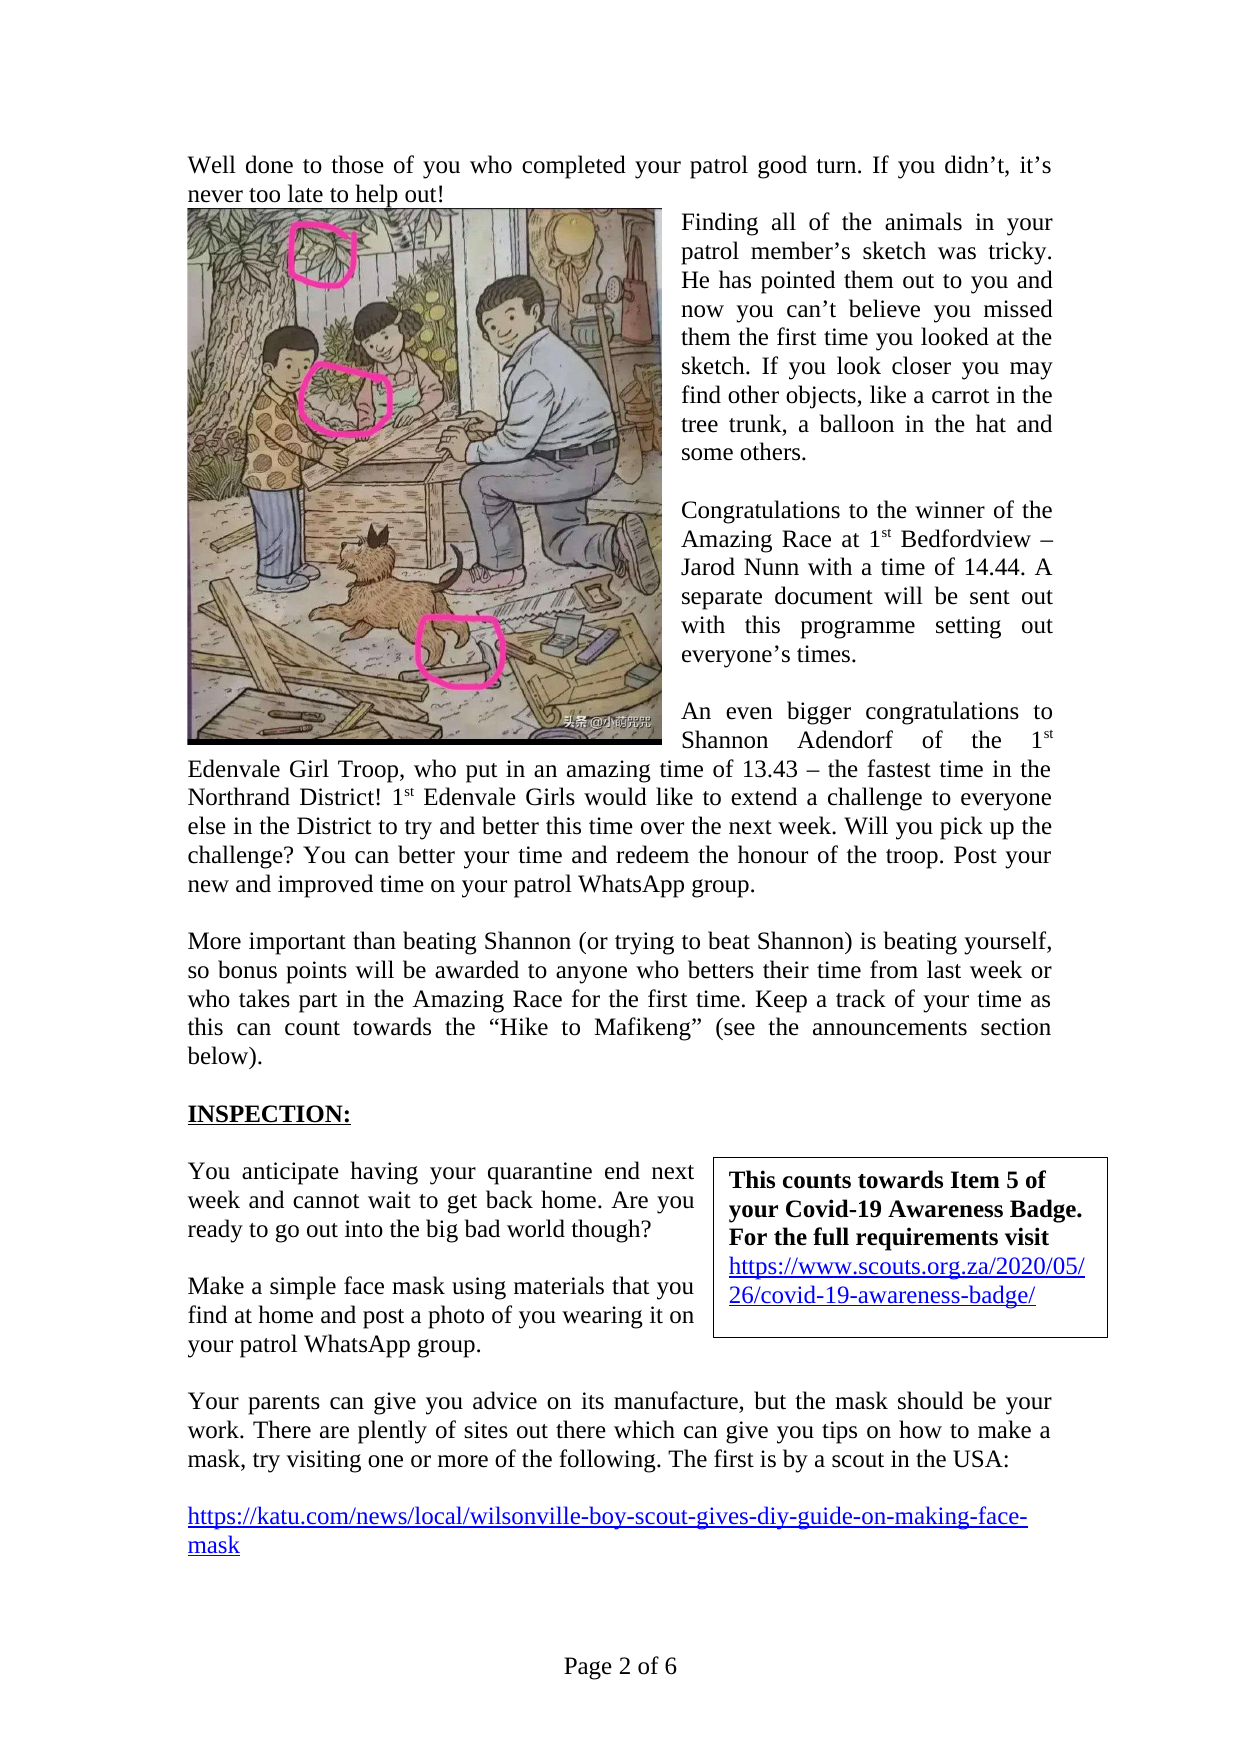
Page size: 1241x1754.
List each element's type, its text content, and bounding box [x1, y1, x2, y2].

text Congratulations to the winner of the Amazing Race at 1st Bedfordview – Jarod Nunn with a time of 14.44. A separate document will be sent out with this programme setting out everyone’s times. [662, 495, 1053, 667]
text More important than beating Shannon (or trying to beat Shannon) is beating yourself, so bonus points will be awarded to anyone who betters their time from last week or who takes part in the Amazing Race for the first time. Keep a track of your time as this can count towards the “Hike to Mafikeng” (see the announcements section below). [187, 926, 1053, 1070]
text Make a simple face mask using materials that you find at home and post a photo of you wearing it on your patrol WhatsApp group. [187, 1271, 1053, 1357]
text Well done to those of you who completed your patrol good turn. If you didn’t, it’s never too late to help out! [187, 150, 1053, 207]
text Finding all of the animals in your patrol member’s sketch was tricky. He has pointed them out to you and now you can’t believe you missed them the first time you looked at the sketch. If you look closer you may find other objects, like a carrot in the tree trunk, a balloon in the hat and some others. [187, 207, 1053, 466]
text An even bigger congratulations to Shannon Adendorf of the 1st Edenvale Girl Troop, who put in an amazing time of 13.43 – the fastest time in the Northrand District! 1st Edenvale Girls would like to extend a challenge to everyone else in the District to try and better this time over the next week. Will you pick up the challenge? You can better your time and redeem the honour of the troop. Post your new and improved time on your patrol WhatsApp group. [187, 696, 1053, 897]
text Your parents can give you advice on its manufacture, but the mask should be your work. There are plently of sites out there which can give you tips on how to make a mask, try visiting one or more of the following. The first is by a scout in the USA: [187, 1386, 1053, 1472]
text https://katu.com/news/local/wilsonville-boy-scout-gives-diy-guide-on-making-face-mask [187, 1501, 1053, 1559]
text You anticipate having your quarantine end next week and cannot wait to get back home. Are you ready to go out into the big bad world though? [187, 1156, 1053, 1242]
picture [187, 208, 662, 745]
text INSPECTION: [187, 1099, 1053, 1127]
